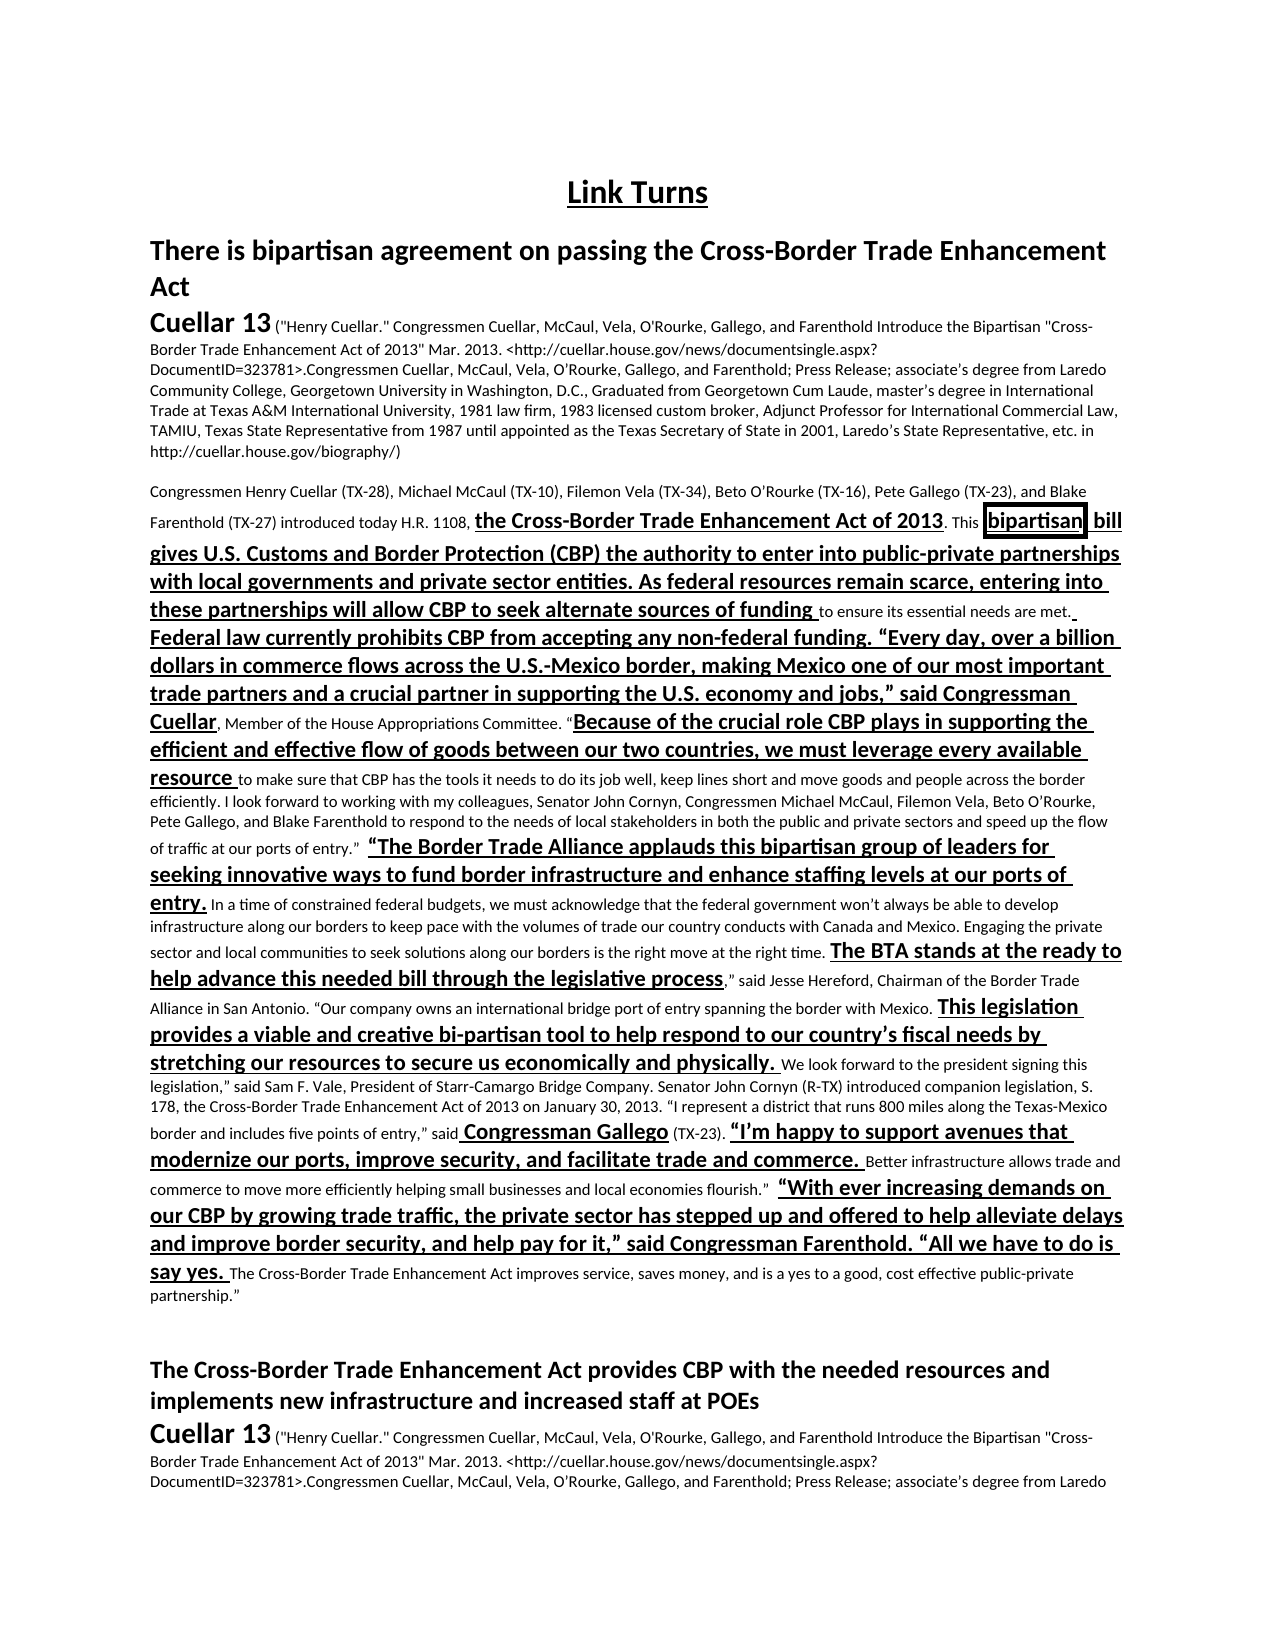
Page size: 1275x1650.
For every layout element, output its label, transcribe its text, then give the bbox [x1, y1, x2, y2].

subtitle There is bipartisan agreement on passing the Cross-Border Trade Enhancement Act [150, 232, 1125, 304]
subtitle Link Turns [150, 171, 1125, 212]
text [150, 1415, 1125, 1492]
text Congressmen Henry Cuellar (TX-28), Michael McCaul (TX-10), Filemon Vela (TX-34), Beto O’Rourke (TX-16), Pete Gallego (TX-23), and Blake Farenthold (TX-27) introduced today H.R. 1108, the Cross-Border Trade Enhancement Act of 2013. This bipartisan bill gives U.S. Customs and Border Protection (CBP) the authority to enter into public-private partnerships with local governments and private sector entities. As federal resources remain scarce, entering into these partnerships will allow CBP to seek alternate sources of funding to ensure its essential needs are met. Federal law currently prohibits CBP from accepting any non-federal funding. “Every day, over a billion dollars in commerce flows across the U.S.-Mexico border, making Mexico one of our most important trade partners and a crucial partner in supporting the U.S. economy and jobs,” said Congressman Cuellar, Member of the House Appropriations Committee. “Because of the crucial role CBP plays in supporting the efficient and effective flow of goods between our two countries, we must leverage every available resource to make sure that CBP has the tools it needs to do its job well, keep lines short and move goods and people across the border efficiently. I look forward to working with my colleagues, Senator John Cornyn, Congressmen Michael McCaul, Filemon Vela, Beto O’Rourke, Pete Gallego, and Blake Farenthold to respond to the needs of local stakeholders in both the public and private sectors and speed up the flow of traffic at our ports of entry.” “The Border Trade Alliance applauds this bipartisan group of leaders for seeking innovative ways to fund border infrastructure and enhance staffing levels at our ports of entry. In a time of constrained federal budgets, we must acknowledge that the federal government won’t always be able to develop infrastructure along our borders to keep pace with the volumes of trade our country conducts with Canada and Mexico. Engaging the private sector and local communities to seek solutions along our borders is the right move at the right time. The BTA stands at the ready to help advance this needed bill through the legislative process,” said Jesse Hereford, Chairman of the Border Trade Alliance in San Antonio. “Our company owns an international bridge port of entry spanning the border with Mexico. This legislation provides a viable and creative bi-partisan tool to help respond to our country’s fiscal needs by stretching our resources to secure us economically and physically. We look forward to the president signing this legislation,” said Sam F. Vale, President of Starr-Camargo Bridge Company. Senator John Cornyn (R-TX) introduced companion legislation, S. 178, the Cross-Border Trade Enhancement Act of 2013 on January 30, 2013. “I represent a district that runs 800 miles along the Texas-Mexico border and includes five points of entry,” said Congressman Gallego (TX-23). “I’m happy to support avenues that modernize our ports, improve security, and facilitate trade and commerce. Better infrastructure allows trade and commerce to move more efficiently helping small businesses and local economies flourish.” “With ever increasing demands on our CBP by growing trade traffic, the private sector has stepped up and offered to help alleviate delays and improve border security, and help pay for it,” said Congressman Farenthold. “All we have to do is say yes. The Cross-Border Trade Enhancement Act improves service, saves money, and is a yes to a good, cost effective public-private partnership.” [150, 481, 1125, 1306]
subtitle The Cross-Border Trade Enhancement Act provides CBP with the needed resources and implements new infrastructure and increased staff at POEs [150, 1354, 1125, 1415]
